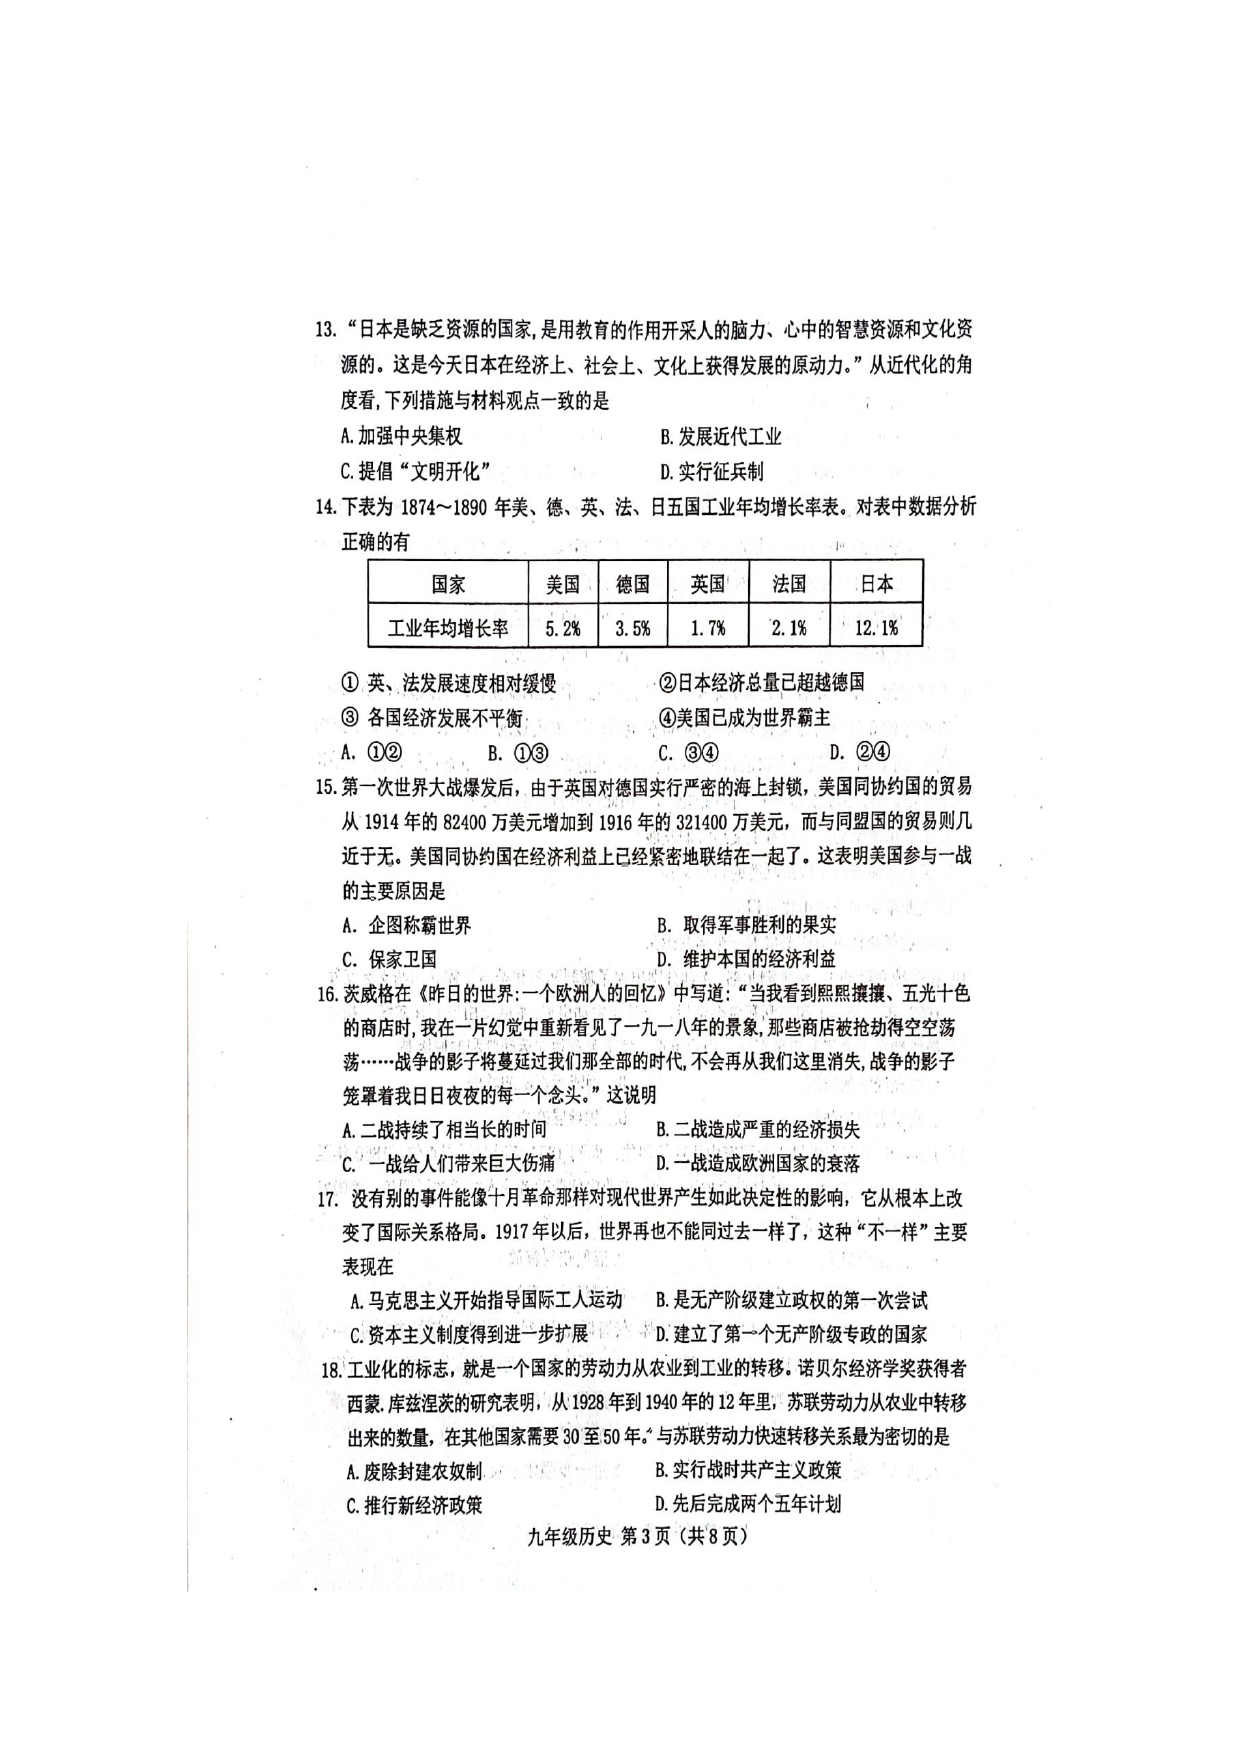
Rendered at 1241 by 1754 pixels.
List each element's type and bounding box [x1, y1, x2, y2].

picture [187, 162, 1053, 1592]
